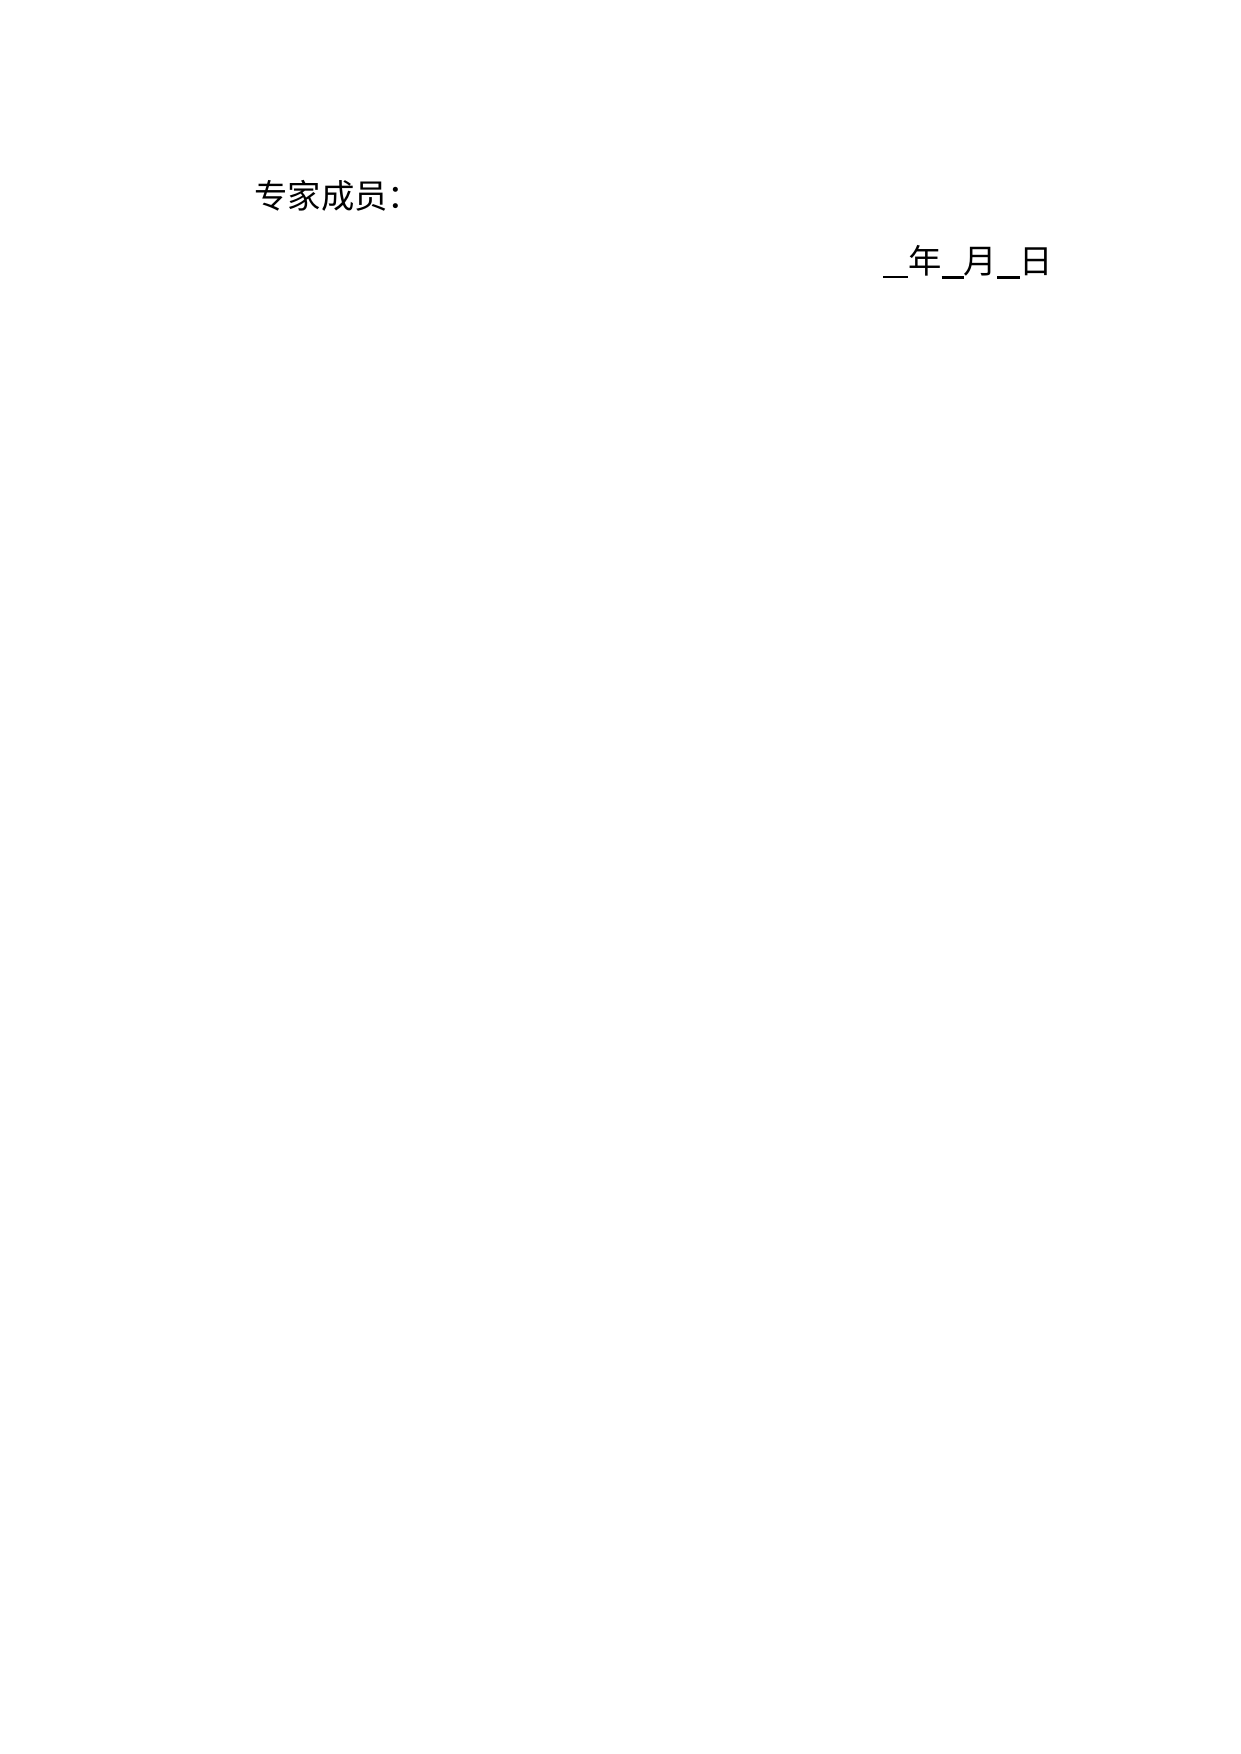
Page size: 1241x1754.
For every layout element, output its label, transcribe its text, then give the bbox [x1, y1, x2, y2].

text 年 月 日 [187, 227, 1053, 292]
text 专家成员： [187, 162, 1053, 227]
